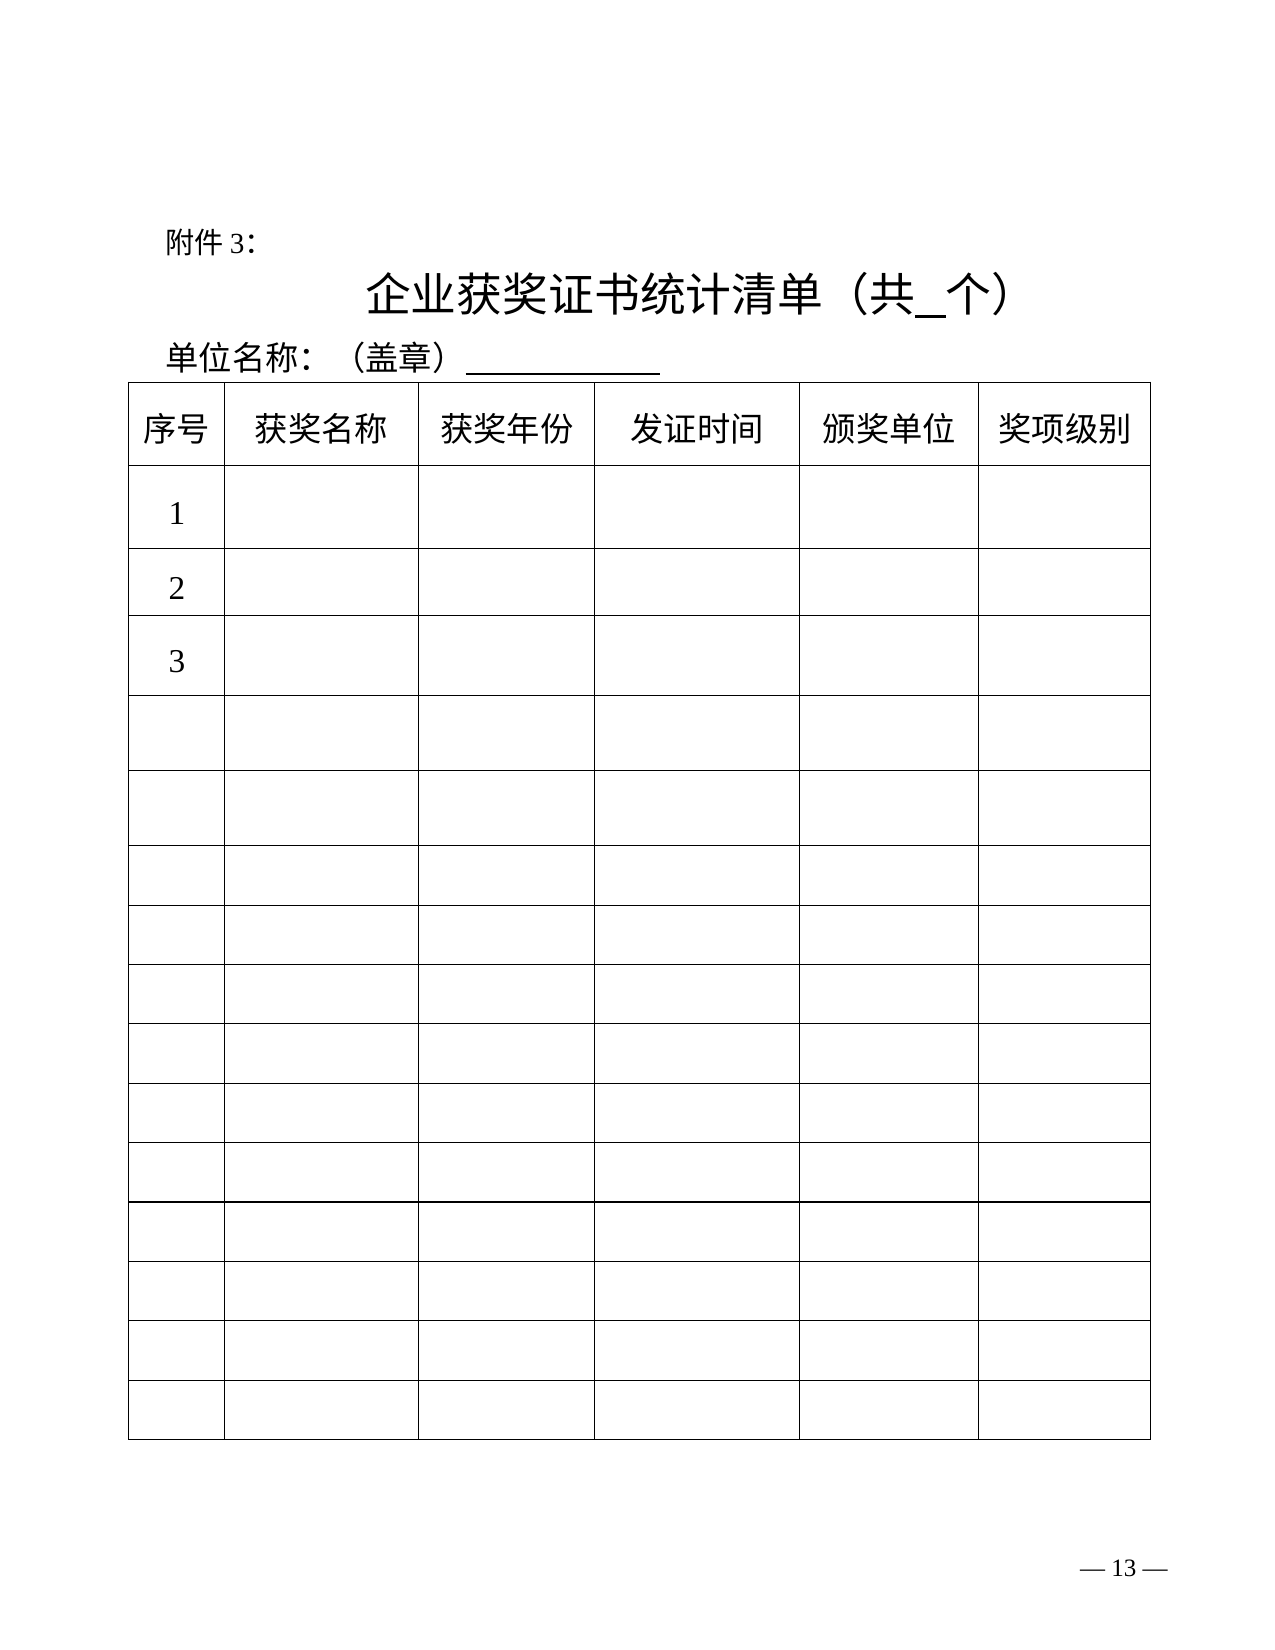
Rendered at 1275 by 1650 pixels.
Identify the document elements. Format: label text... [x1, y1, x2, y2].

table_cell [129, 1203, 224, 1261]
table_cell [595, 1203, 799, 1261]
table_cell 1 [129, 466, 224, 548]
table_cell [800, 906, 978, 964]
table_cell [419, 1203, 594, 1261]
table_cell [225, 1143, 418, 1201]
table_cell [419, 906, 594, 964]
table_cell [419, 1262, 594, 1320]
table_cell [595, 1262, 799, 1320]
table_cell [595, 1381, 799, 1439]
table_cell [129, 1262, 224, 1320]
table_cell [979, 1321, 1150, 1379]
table_cell [129, 906, 224, 964]
table_cell [419, 771, 594, 845]
table_cell [800, 965, 978, 1023]
table_cell [225, 696, 418, 770]
table_cell [595, 906, 799, 964]
text 单位名称：（盖章） [165, 323, 1145, 382]
table_cell [800, 1024, 978, 1083]
table_cell [800, 466, 978, 548]
table_cell [129, 771, 224, 845]
table_cell [979, 771, 1150, 845]
table_cell [419, 1143, 594, 1201]
table_cell [129, 1024, 224, 1083]
table_cell [129, 965, 224, 1023]
table_cell [419, 696, 594, 770]
table_cell [129, 696, 224, 770]
table_cell [225, 1203, 418, 1261]
table_cell [800, 1381, 978, 1439]
table_cell [800, 771, 978, 845]
table_cell [129, 1381, 224, 1439]
table_cell [595, 1024, 799, 1083]
table_cell [225, 1084, 418, 1142]
table_header 发证时间 [595, 383, 799, 465]
table_cell [979, 1381, 1150, 1439]
table_cell [595, 771, 799, 845]
table_cell [800, 1084, 978, 1142]
table_cell [419, 549, 594, 615]
table_cell [979, 1203, 1150, 1261]
table_cell [225, 1381, 418, 1439]
table_cell 2 [129, 549, 224, 615]
table_cell [595, 549, 799, 615]
table_cell [419, 1321, 594, 1379]
table_cell [225, 771, 418, 845]
table_cell [225, 616, 418, 695]
table_header 序号 [129, 383, 224, 465]
table_cell [419, 1084, 594, 1142]
table_cell [595, 1143, 799, 1201]
table_cell [979, 906, 1150, 964]
table_cell [800, 1203, 978, 1261]
table_cell [979, 1024, 1150, 1083]
table_cell [129, 1143, 224, 1201]
table_cell [800, 1321, 978, 1379]
table_cell [419, 1381, 594, 1439]
table_cell [800, 846, 978, 904]
table_cell [225, 906, 418, 964]
table_cell [800, 616, 978, 695]
table_cell [419, 616, 594, 695]
table_header 获奖年份 [419, 383, 594, 465]
table_cell [225, 1024, 418, 1083]
table_cell [595, 466, 799, 548]
table_cell [595, 1084, 799, 1142]
table_cell [979, 965, 1150, 1023]
table_cell [595, 965, 799, 1023]
table_cell [800, 1262, 978, 1320]
table_cell [800, 1143, 978, 1201]
table_cell [595, 1321, 799, 1379]
table_cell [595, 846, 799, 904]
table_cell [979, 696, 1150, 770]
table_cell [979, 549, 1150, 615]
table_cell [979, 1262, 1150, 1320]
table_cell [129, 1321, 224, 1379]
table_cell [225, 549, 418, 615]
table_header 获奖名称 [225, 383, 418, 465]
table_cell [800, 696, 978, 770]
table_cell [979, 846, 1150, 904]
table_cell [979, 1084, 1150, 1142]
table_cell [979, 466, 1150, 548]
table_cell [595, 696, 799, 770]
table_cell [419, 846, 594, 904]
table_cell [419, 466, 594, 548]
table_header 奖项级别 [979, 383, 1150, 465]
table_cell [225, 846, 418, 904]
text 企业获奖证书统计清单（共 个） [165, 265, 1145, 323]
table_cell 3 [129, 616, 224, 695]
table_cell [979, 616, 1150, 695]
table_cell [225, 466, 418, 548]
table_cell [225, 965, 418, 1023]
table_cell [225, 1262, 418, 1320]
table_cell [225, 1321, 418, 1379]
table_cell [129, 846, 224, 904]
table_cell [979, 1143, 1150, 1201]
table_cell [595, 616, 799, 695]
table_cell [800, 549, 978, 615]
table_header 颁奖单位 [800, 383, 978, 465]
text 附件3： [165, 207, 1145, 265]
table_cell [129, 1084, 224, 1142]
table_cell [419, 1024, 594, 1083]
table_cell [419, 965, 594, 1023]
